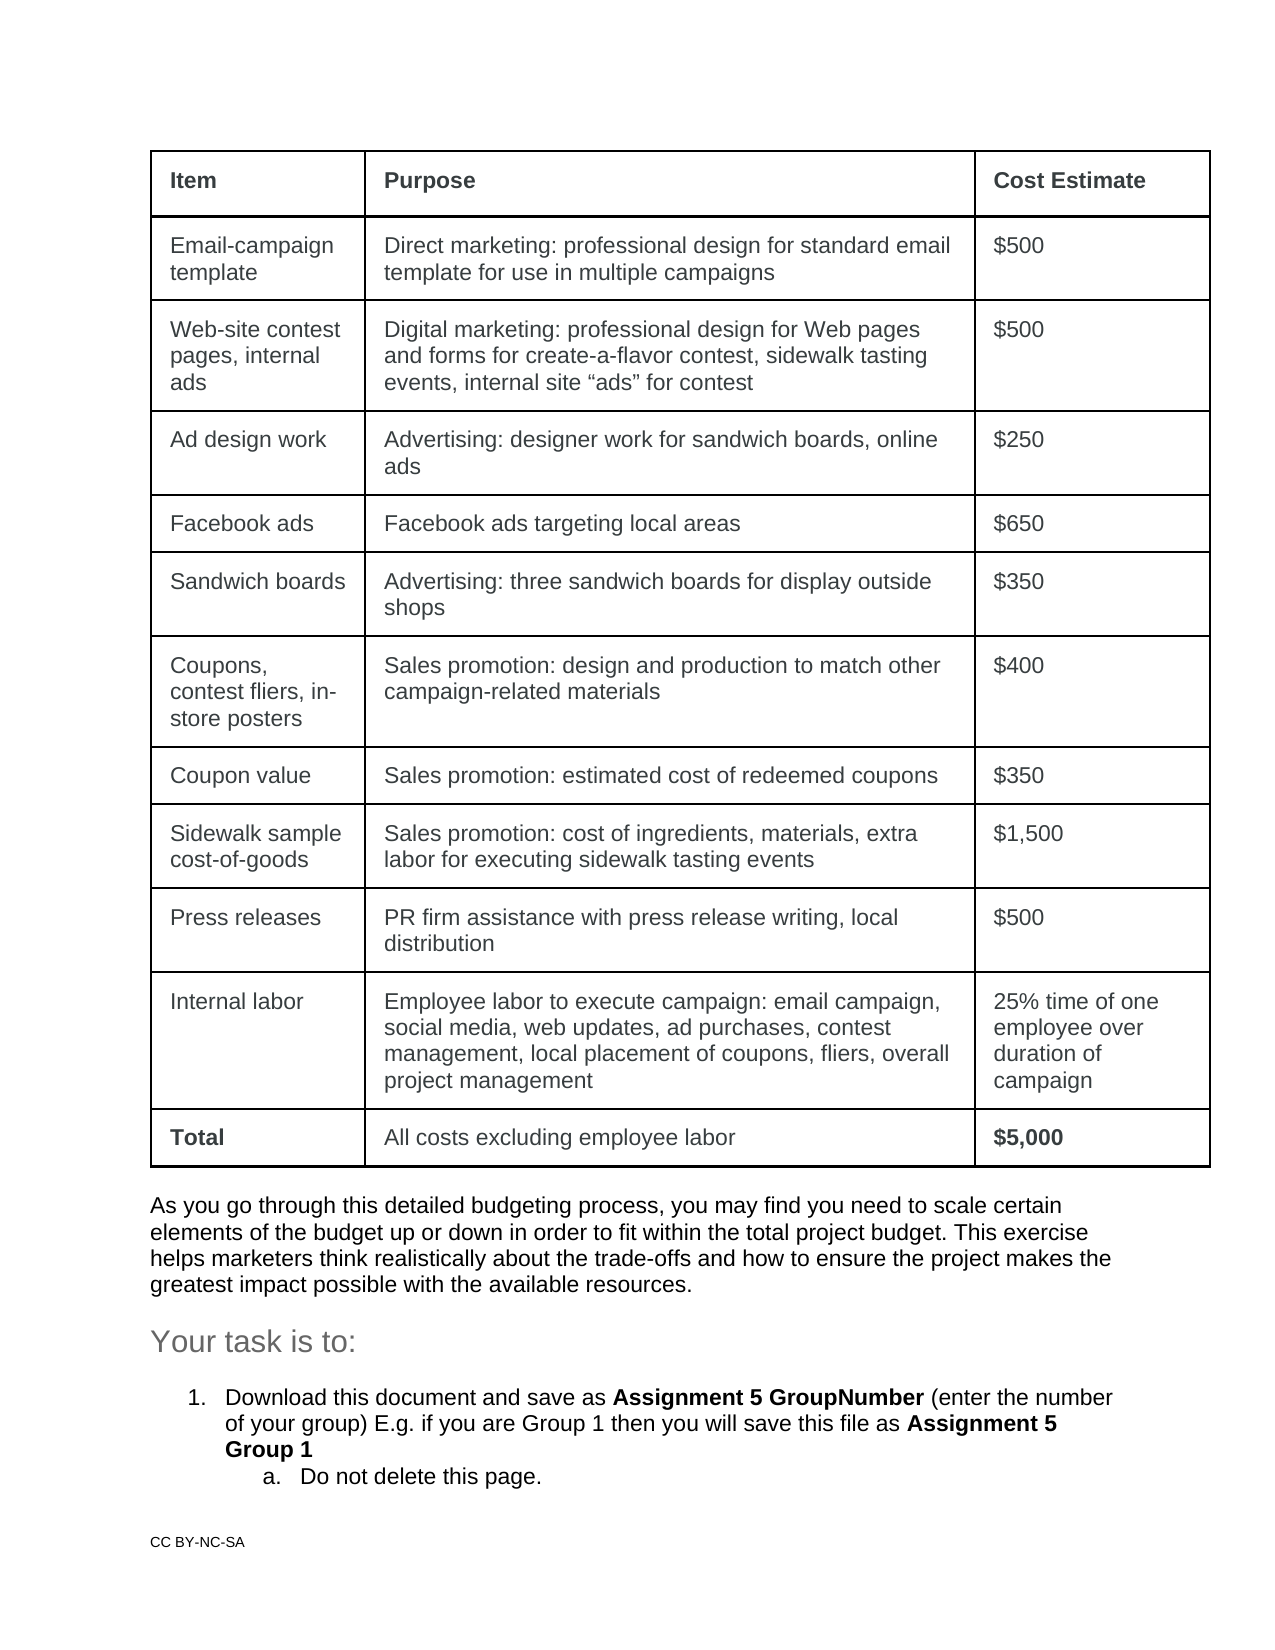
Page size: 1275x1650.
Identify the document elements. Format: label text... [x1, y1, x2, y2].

table_cell $350 [976, 553, 1209, 635]
table_cell Email-campaign template [152, 218, 364, 299]
table_cell All costs excluding employee labor [366, 1110, 974, 1165]
table_cell Facebook ads targeting local areas [366, 496, 974, 551]
table_cell $1,500 [976, 805, 1209, 887]
table_cell Employee labor to execute campaign: email campaign, social media, web updates, ad purchases, contest management, local placement of coupons, fliers, overall project management [366, 973, 974, 1108]
table_cell Internal labor [152, 973, 364, 1108]
subtitle Your task is to: [150, 1323, 1125, 1359]
table_header Purpose [366, 152, 974, 215]
table_cell Direct marketing: professional design for standard email template for use in multiple campaigns [366, 218, 974, 299]
table_cell $650 [976, 496, 1209, 551]
table_header Cost Estimate [976, 152, 1209, 215]
table_cell Coupon value [152, 748, 364, 803]
text As you go through this detailed budgeting process, you may find you need to scale certain elements of the budget up or down in order to fit within the total project budget. This exercise helps marketers think realistically about the trade-offs and how to ensure the project makes the greatest impact possible with the available resources. [150, 1192, 1125, 1298]
table_cell Facebook ads [152, 496, 364, 551]
table_cell Advertising: designer work for sandwich boards, online ads [366, 412, 974, 494]
table_cell Sandwich boards [152, 553, 364, 635]
table_cell Sales promotion: design and production to match other campaign-related materials [366, 637, 974, 746]
table_cell Press releases [152, 889, 364, 971]
list Download this document and save as Assignment 5 GroupNumber (enter the number of your group) E.g. if you are Group 1 then you will save this file as Assignment 5 Group 1 [187, 1384, 1125, 1463]
list Do not delete this page. [262, 1463, 1125, 1489]
table_cell Total [152, 1110, 364, 1165]
table_cell $500 [976, 889, 1209, 971]
table_cell 25% time of one employee over duration of campaign [976, 973, 1209, 1108]
table_cell $500 [976, 218, 1209, 299]
table_header Item [152, 152, 364, 215]
table_cell $400 [976, 637, 1209, 746]
table_cell Sidewalk sample cost-of-goods [152, 805, 364, 887]
table_cell PR firm assistance with press release writing, local distribution [366, 889, 974, 971]
table_cell Coupons, contest fliers, in-store posters [152, 637, 364, 746]
table_cell Web-site contest pages, internal ads [152, 301, 364, 410]
table_cell Sales promotion: cost of ingredients, materials, extra labor for executing sidewalk tasting events [366, 805, 974, 887]
table_cell $350 [976, 748, 1209, 803]
table_cell $250 [976, 412, 1209, 494]
table_cell Digital marketing: professional design for Web pages and forms for create-a-flavor contest, sidewalk tasting events, internal site “ads” for contest [366, 301, 974, 410]
table_cell Sales promotion: estimated cost of redeemed coupons [366, 748, 974, 803]
table_cell $500 [976, 301, 1209, 410]
table_cell Advertising: three sandwich boards for display outside shops [366, 553, 974, 635]
table_cell $5,000 [976, 1110, 1209, 1165]
table_cell Ad design work [152, 412, 364, 494]
